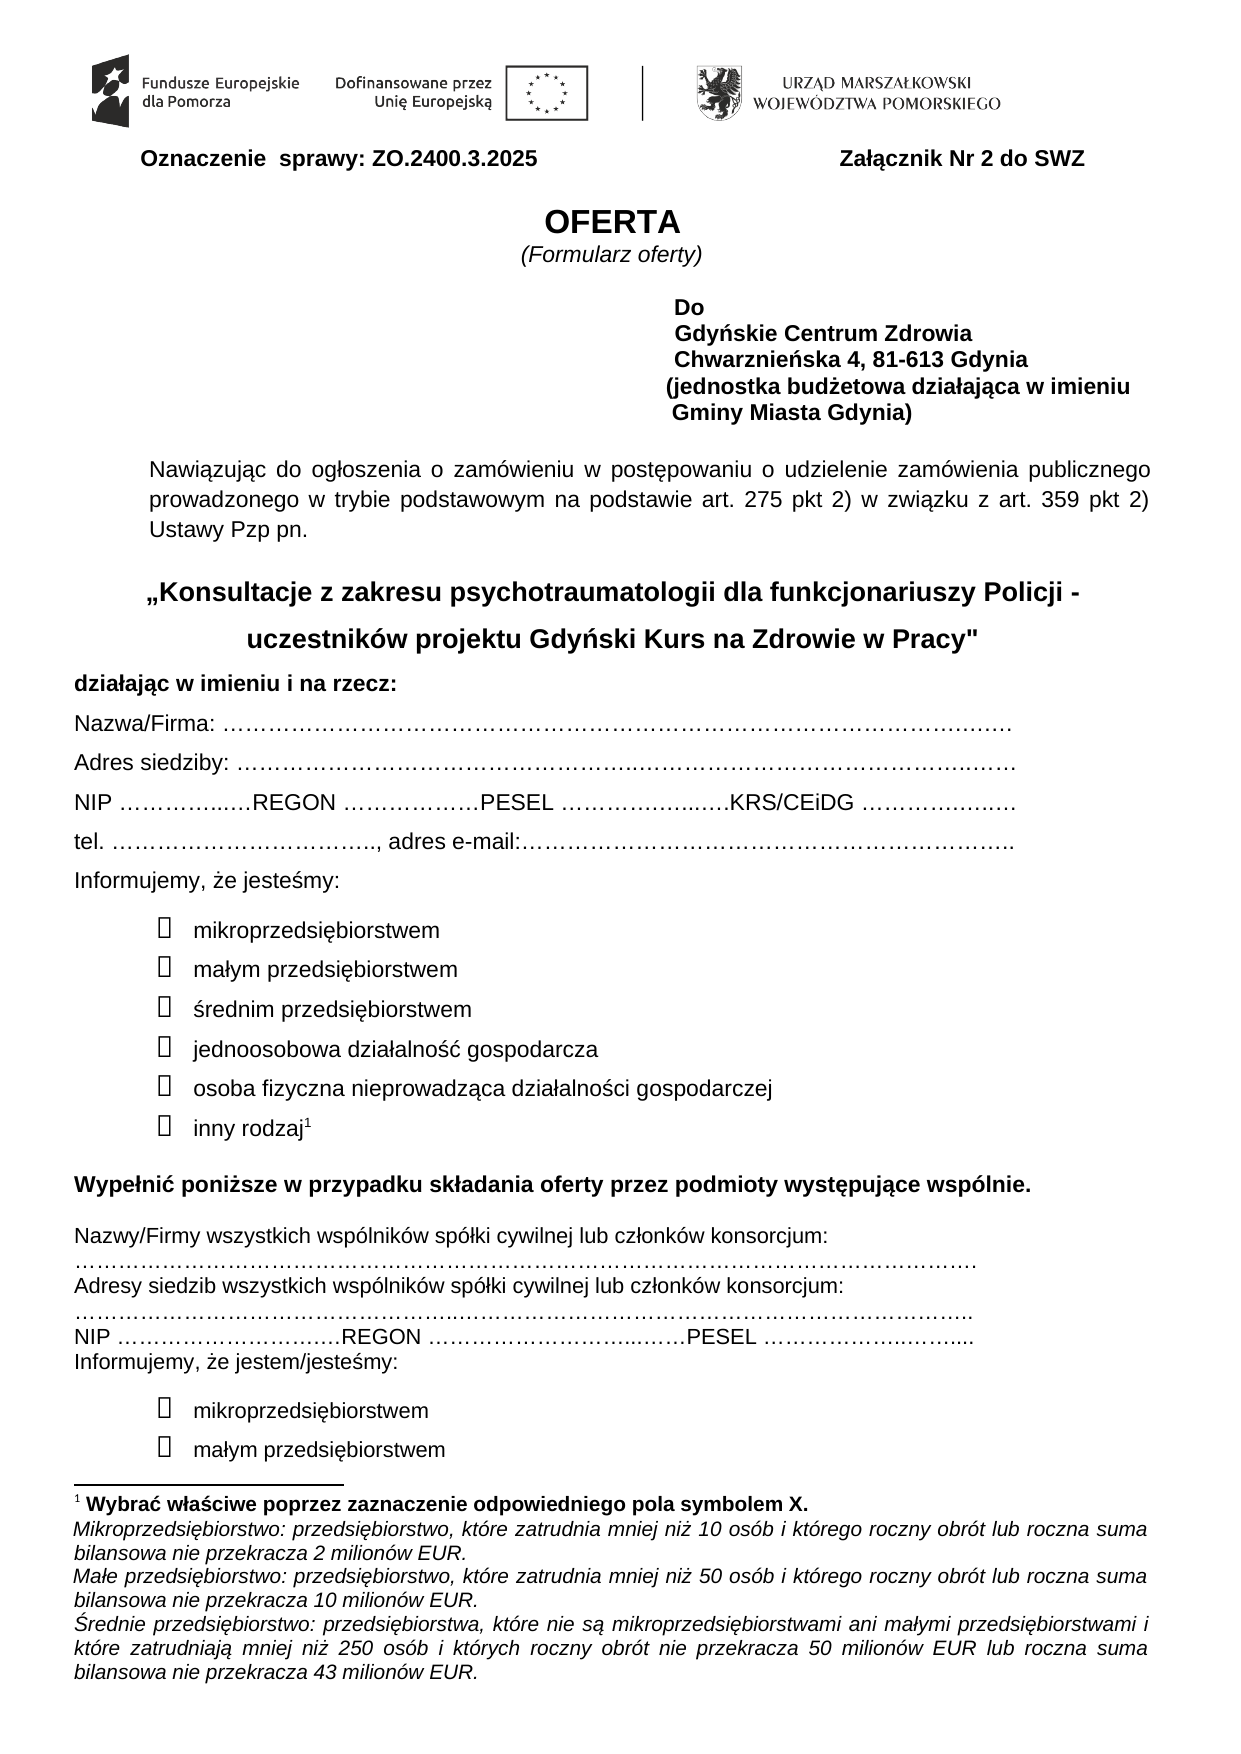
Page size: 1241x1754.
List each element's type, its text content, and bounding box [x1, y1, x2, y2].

text Informujemy, że jesteśmy: [74, 867, 843, 894]
text Informujemy, że jestem/jesteśmy: [74, 1349, 1151, 1374]
text ……………………………………………………………………………………………………………. [74, 1248, 1155, 1273]
list Nawiązując do ogłoszenia o zamówieniu w postępowaniu o udzielenie zamówienia publicznego prowadzonego w trybie podstawowym na podstawie art. 275 pkt 2) w związku z art. 359 pkt 2) Ustawy Pzp pn. [149, 456, 1151, 542]
list jednoosobowa działalność gospodarcza [156, 1026, 843, 1066]
text (Formularz oferty) [74, 241, 1151, 267]
text Adres siedziby: ……………………………………………..……………………………………..…… [74, 749, 1151, 775]
title Gdyńskie Centrum Zdrowia [77, 320, 1153, 346]
list inny rodzaj [156, 1105, 843, 1145]
text działając w imieniu i na rzecz: [74, 670, 1151, 696]
title Chwarznieńska 4, 81-613 Gdynia [77, 346, 1153, 373]
text Do [599, 293, 1151, 320]
text NIP ……………………….…REGON ………………………...……PESEL ………………..…….... [74, 1324, 1151, 1349]
text „Konsultacje z zakresu psychotraumatologii dla funkcjonariuszy Policji - uczestników projektu Gdyński Kurs na Zdrowie w Pracy" [74, 576, 1151, 654]
text Nazwy/Firmy wszystkich wspólników spółki cywilnej lub członków konsorcjum: [74, 1223, 1155, 1248]
text OFERTA [74, 202, 1151, 241]
list średnim przedsiębiorstwem [156, 986, 843, 1026]
text Oznaczenie sprawy: ZO.2400.3.2025 Załącznik Nr 2 do SWZ [74, 145, 1151, 171]
text Adresy siedzib wszystkich wspólników spółki cywilnej lub członków konsorcjum: ……………………………………………..…………………………………………………………….. [74, 1273, 1151, 1324]
text tel. …………………………….., adres e-mail:……………………………………………………….. [74, 828, 1151, 854]
picture [73, 35, 1019, 145]
list mikroprzedsiębiorstwem [156, 907, 843, 947]
list mikroprzedsiębiorstwem [156, 1387, 1151, 1427]
list małym przedsiębiorstwem [156, 947, 843, 986]
text Nazwa/Firma: …………………………………………………………………………………….….… [74, 709, 1151, 736]
title (jednostka budżetowa działająca w imieniu Gminy Miasta Gdynia) [103, 373, 1153, 425]
list osoba fizyczna nieprowadząca działalności gospodarczej [156, 1066, 843, 1105]
text Wypełnić poniższe w przypadku składania oferty przez podmioty występujące wspólnie. [74, 1171, 1151, 1198]
list małym przedsiębiorstwem [156, 1427, 1151, 1466]
text NIP …………...…REGON ………………PESEL ………….…...….KRS/CEiDG ………….…..… [74, 788, 1151, 815]
